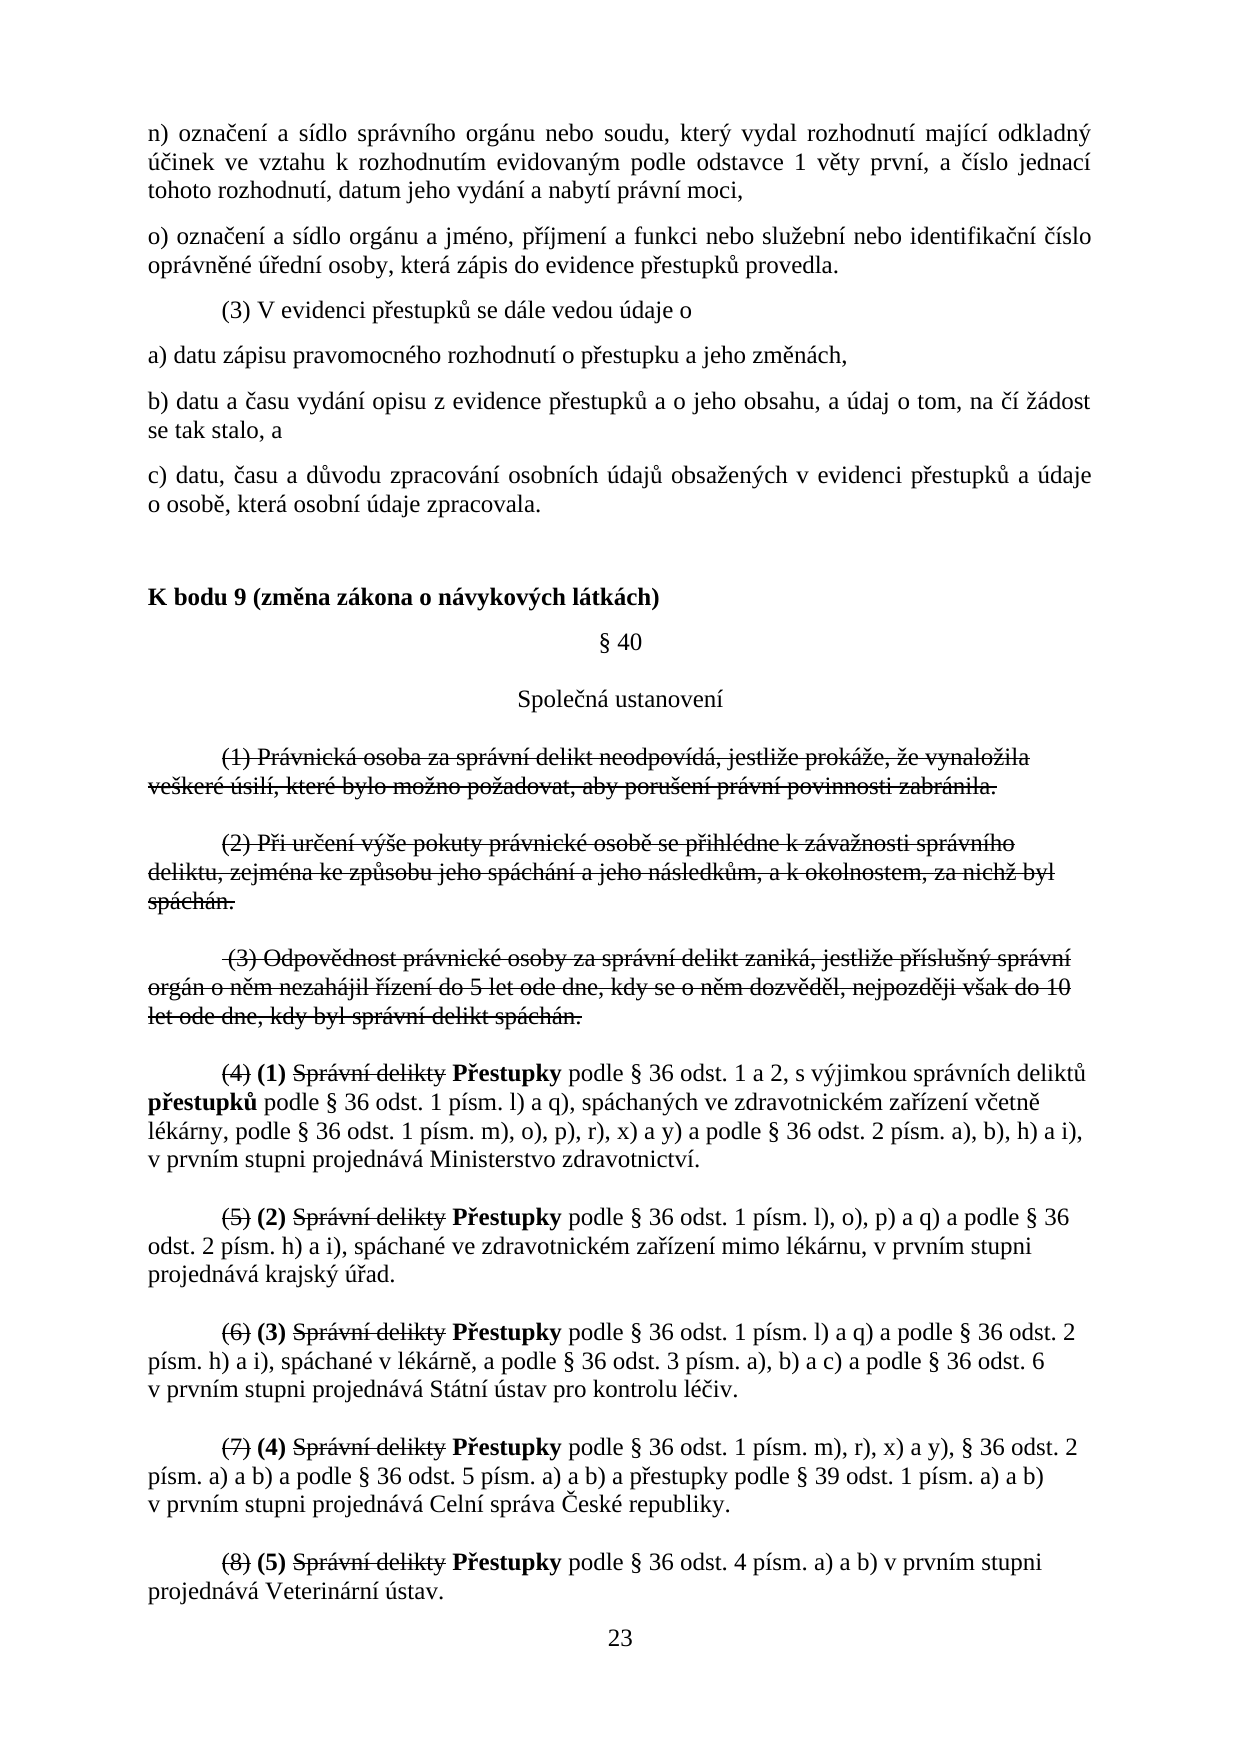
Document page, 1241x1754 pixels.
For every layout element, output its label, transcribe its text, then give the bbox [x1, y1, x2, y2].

text K bodu 9 (změna zákona o návykových látkách) [148, 582, 1092, 610]
text (4) (1) Správní delikty Přestupky podle § 36 odst. 1 a 2, s výjimkou správních deliktů [148, 1058, 1092, 1087]
text odst. 2 písm. h) a i), spáchané ve zdravotnickém zařízení mimo lékárnu, v prvním stupni [148, 1231, 1092, 1259]
text (1) Právnická osoba za správní delikt neodpovídá, jestliže prokáže, že vynaložila [148, 742, 1092, 771]
text (3) Odpovědnost právnické osoby za správní delikt zaniká, jestliže příslušný správní [148, 943, 1092, 972]
text přestupků podle § 36 odst. 1 písm. l) a q), spáchaných ve zdravotnickém zařízení včetně [148, 1087, 1092, 1116]
text (3) V evidenci přestupků se dále vedou údaje o [148, 295, 1092, 324]
text c) datu, času a důvodu zpracování osobních údajů obsažených v evidenci přestupků a údaje o osobě, která osobní údaje zpracovala. [148, 460, 1092, 518]
text v prvním stupni projednává Celní správa České republiky. [148, 1489, 1092, 1518]
text (6) (3) Správní delikty Přestupky podle § 36 odst. 1 písm. l) a q) a podle § 36 odst. 2 [148, 1317, 1092, 1346]
text lékárny, podle § 36 odst. 1 písm. m), o), p), r), x) a y) a podle § 36 odst. 2 písm. a), b), h) a i), [148, 1116, 1092, 1144]
text b) datu a času vydání opisu z evidence přestupků a o jeho obsahu, a údaj o tom, na čí žádost se tak stalo, a [148, 386, 1092, 443]
text v prvním stupni projednává Ministerstvo zdravotnictví. [148, 1144, 1092, 1173]
text spáchán. [148, 886, 1092, 914]
text orgán o něm nezahájil řízení do 5 let ode dne, kdy se o něm dozvěděl, nejpozději však do 10 [148, 972, 1092, 1001]
text veškeré úsilí, které bylo možno požadovat, aby porušení právní povinnosti zabránila. [148, 771, 1092, 799]
text projednává Veterinární ústav. [148, 1576, 1092, 1604]
text o) označení a sídlo orgánu a jméno, příjmení a funkci nebo služební nebo identifikační číslo oprávněné úřední osoby, která zápis do evidence přestupků provedla. [148, 221, 1092, 278]
text projednává krajský úřad. [148, 1259, 1092, 1288]
text n) označení a sídlo správního orgánu nebo soudu, který vydal rozhodnutí mající odkladný účinek ve vztahu k rozhodnutím evidovaným podle odstavce 1 věty první, a číslo jednací tohoto rozhodnutí, datum jeho vydání a nabytí právní moci, [148, 118, 1092, 204]
text (2) Při určení výše pokuty právnické osobě se přihlédne k závažnosti správního [148, 828, 1092, 857]
text let ode dne, kdy byl správní delikt spáchán. [148, 1001, 1092, 1029]
text v prvním stupni projednává Státní ústav pro kontrolu léčiv. [148, 1374, 1092, 1403]
text a) datu zápisu pravomocného rozhodnutí o přestupku a jeho změnách, [148, 341, 1092, 369]
text písm. h) a i), spáchané v lékárně, a podle § 36 odst. 3 písm. a), b) a c) a podle § 36 odst. 6 [148, 1346, 1092, 1374]
text deliktu, zejména ke způsobu jeho spáchání a jeho následkům, a k okolnostem, za nichž byl [148, 857, 1092, 886]
text Společná ustanovení [148, 684, 1092, 713]
text (8) (5) Správní delikty Přestupky podle § 36 odst. 4 písm. a) a b) v prvním stupni [148, 1547, 1092, 1576]
text (5) (2) Správní delikty Přestupky podle § 36 odst. 1 písm. l), o), p) a q) a podle § 36 [148, 1202, 1092, 1231]
text písm. a) a b) a podle § 36 odst. 5 písm. a) a b) a přestupky podle § 39 odst. 1 písm. a) a b) [148, 1461, 1092, 1489]
text (7) (4) Správní delikty Přestupky podle § 36 odst. 1 písm. m), r), x) a y), § 36 odst. 2 [148, 1432, 1092, 1461]
text § 40 [148, 627, 1092, 656]
